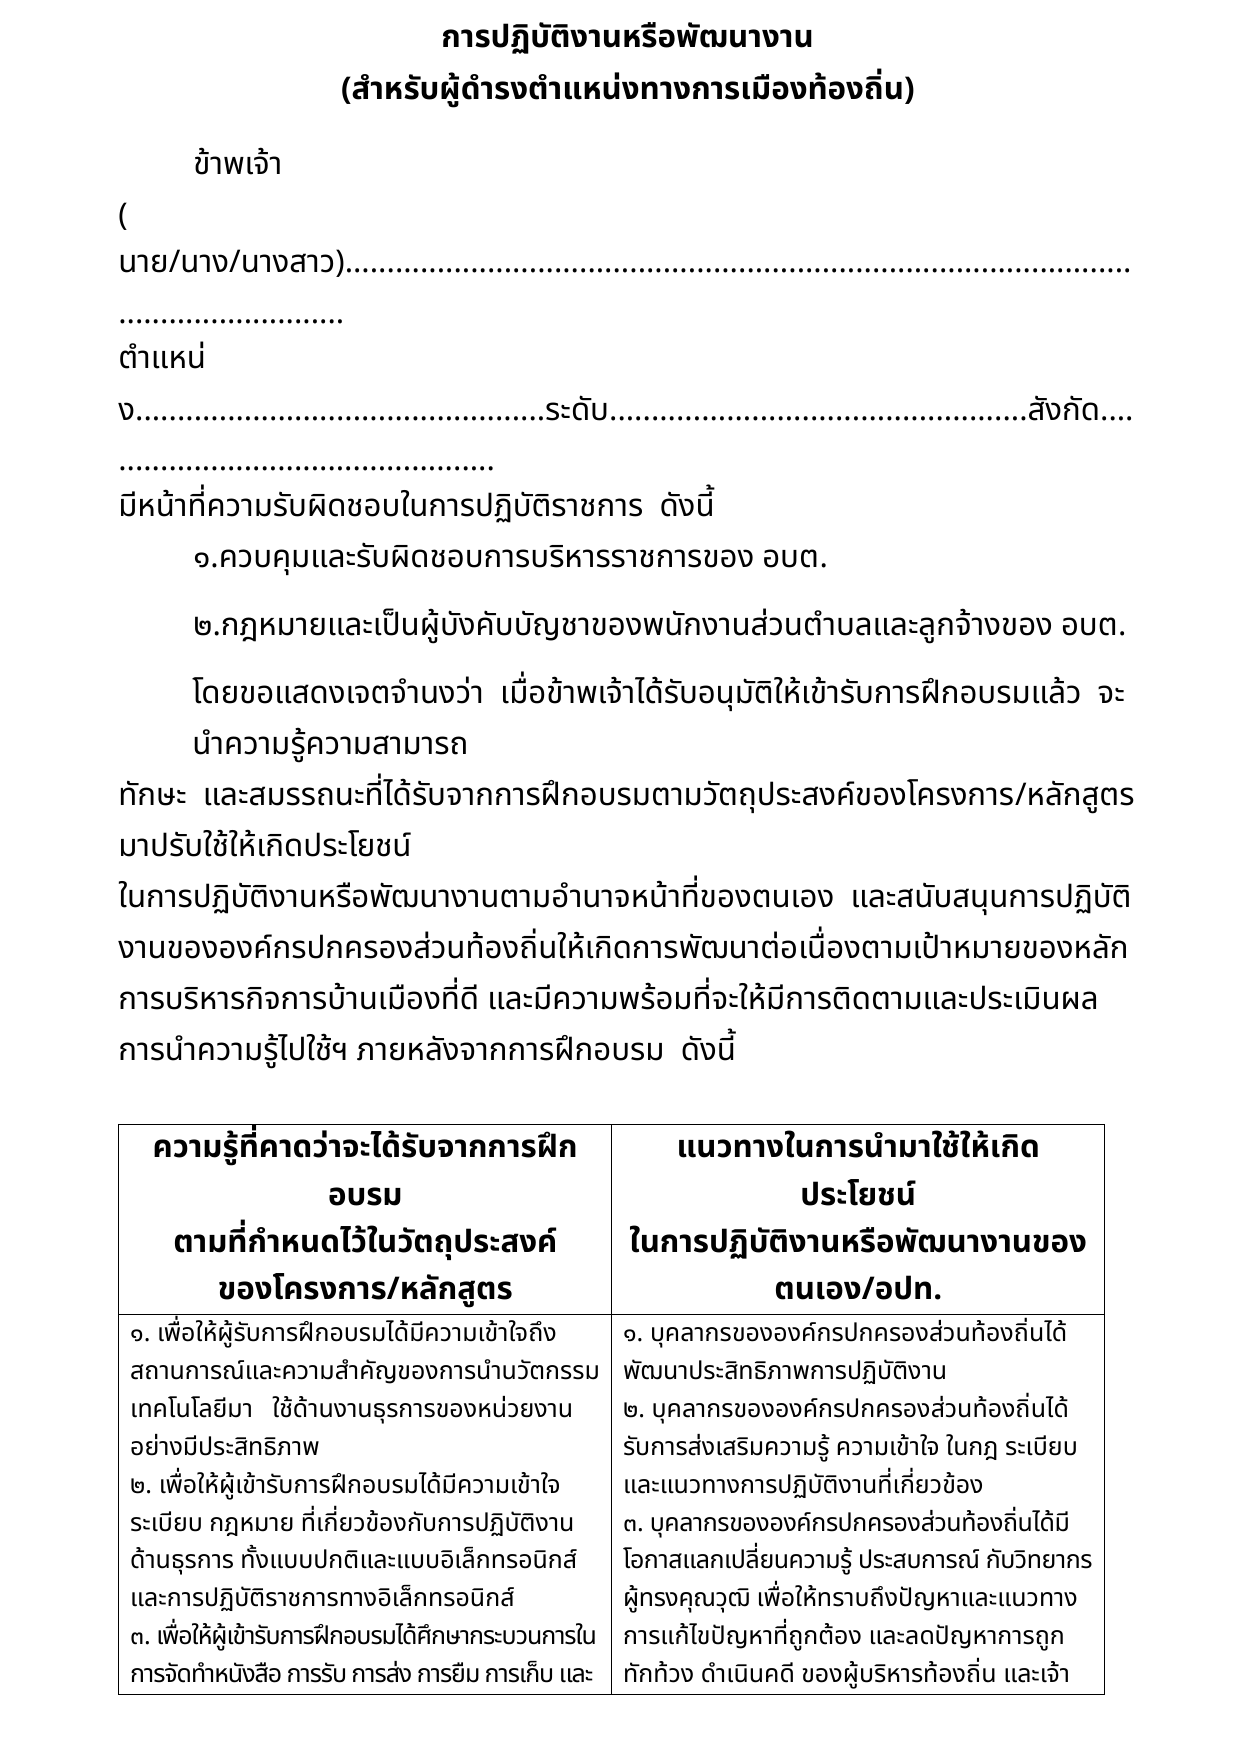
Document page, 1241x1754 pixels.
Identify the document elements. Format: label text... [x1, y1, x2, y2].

text ๒.กฎหมายและเป็นผู้บังคับบัญชาของพนักงานส่วนตำบลและลูกจ้างของ อบต. [193, 602, 1137, 649]
text การปฏิบัติงานหรือพัฒนางาน [118, 15, 1137, 62]
text ข้าพเจ้า (นาย/นาง/นางสาว)......................................................................................................................... [118, 141, 1137, 332]
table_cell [612, 1315, 1104, 1694]
text มีหน้าที่ความรับผิดชอบในการปฏิบัติราชการ ดังนี้ [118, 483, 1137, 530]
list ในการปฏิบัติงานหรือพัฒนางานตามอำนาจหน้าที่ของตนเอง และสนับสนุนการปฏิบัติงานขององค์กรปกครองส่วนท้องถิ่นให้เกิดการพัฒนาต่อเนื่องตามเป้าหมายของหลักการบริหารกิจการบ้านเมืองที่ดี และมีความพร้อมที่จะให้มีการติดตามและประเมินผลการนำความรู้ไปใช้ฯ ภายหลังจากการฝึกอบรม ดังนี้ [118, 874, 1137, 1074]
table_header ความรู้ที่คาดว่าจะได้รับจากการฝึกอบรม ตามที่กำหนดไว้ในวัตถุประสงค์ ของโครงการ/หลักสูตร [119, 1125, 611, 1314]
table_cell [119, 1315, 611, 1694]
table_header แนวทางในการนำมาใช้ให้เกิดประโยชน์ ในการปฏิบัติงานหรือพัฒนางานของตนเอง/อปท. [612, 1125, 1104, 1314]
list ทักษะ และสมรรถนะที่ได้รับจากการฝึกอบรมตามวัตถุประสงค์ของโครงการ/หลักสูตร มาปรับใช้ให้เกิดประโยชน์ [118, 772, 1137, 870]
text ตำแหน่ง.................................................ระดับ..................................................สังกัด................................................. [118, 336, 1137, 480]
text ๑.ควบคุมและรับผิดชอบการบริหารราชการของ อบต. [193, 534, 1137, 582]
text (สำหรับผู้ดำรงตำแหน่งทางการเมืองท้องถิ่น) [118, 66, 1137, 113]
list โดยขอแสดงเจตจำนงว่า เมื่อข้าพเจ้าได้รับอนุมัติให้เข้ารับการฝึกอบรมแล้ว จะนำความรู้ความสามารถ [192, 670, 1137, 768]
